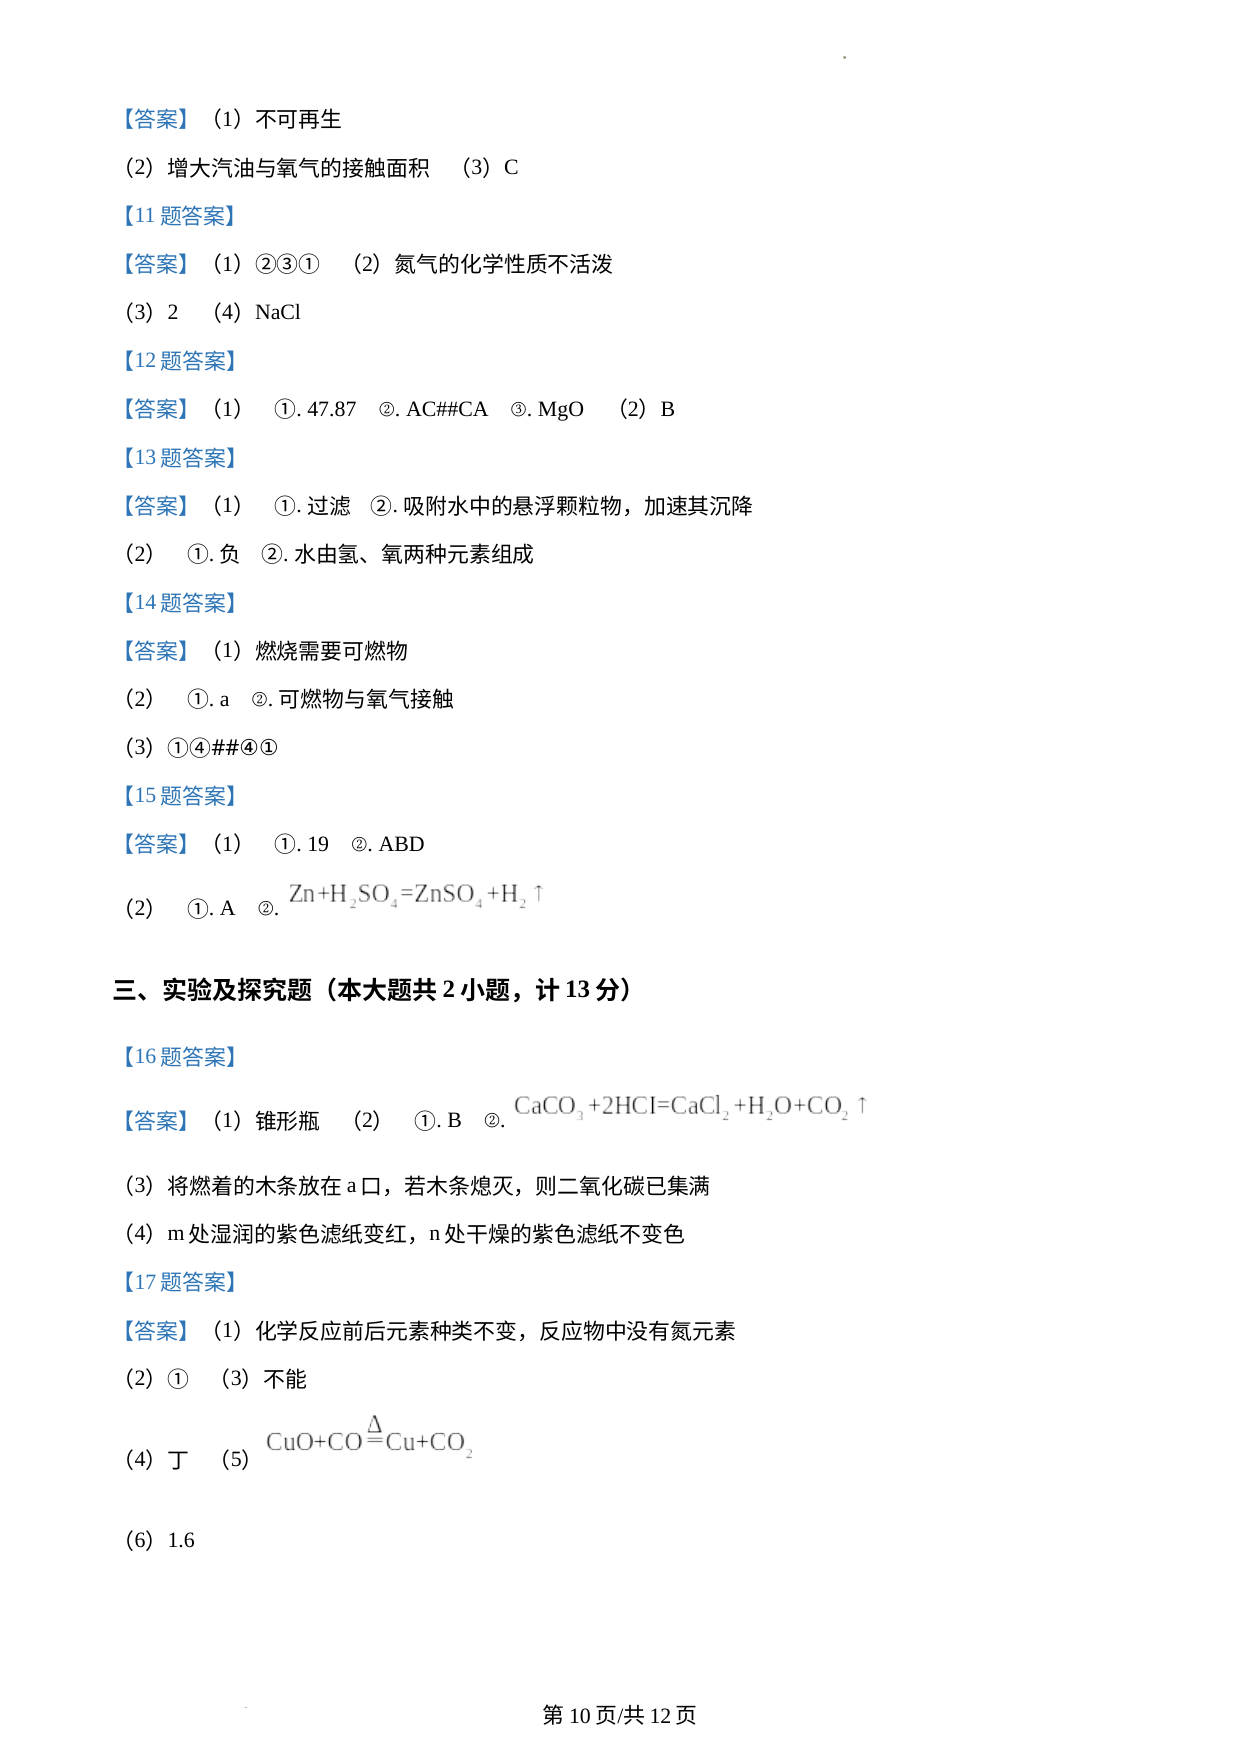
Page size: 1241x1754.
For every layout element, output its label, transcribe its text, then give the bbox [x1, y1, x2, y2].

text （3）2 （4）NaCl [112, 295, 1128, 328]
text 【答案】（1）化学反应前后元素种类不变，反应物中没有氮元素 [112, 1313, 1128, 1346]
text 【17题答案】 [112, 1265, 1128, 1297]
text 【12题答案】 [112, 343, 1128, 376]
text 三、实验及探究题（本大题共2小题，计13分） [112, 956, 1128, 1021]
text 【14题答案】 [112, 585, 1128, 618]
text 【11题答案】 [112, 198, 1128, 231]
text （4）丁 （5） [112, 1410, 1128, 1507]
text 【答案】（1）不可再生 [112, 102, 1128, 134]
text （4）m处湿润的紫色滤纸变红，n处干燥的紫色滤纸不变色 [112, 1217, 1128, 1249]
text （2） ①. A ②. [112, 875, 1128, 940]
text （2）① （3）不能 [112, 1362, 1128, 1394]
text 【15题答案】 [112, 778, 1128, 811]
text 【答案】（1）燃烧需要可燃物 [112, 633, 1128, 666]
text （2） ①. a ②. 可燃物与氧气接触 [112, 682, 1128, 714]
text （6）1.6 [112, 1523, 1128, 1556]
text 【答案】（1）②③① （2）氮气的化学性质不活泼 [112, 247, 1128, 279]
text 【答案】（1） ①. 过滤 ②. 吸附水中的悬浮颗粒物，加速其沉降 [112, 488, 1128, 521]
text 【16题答案】 [112, 1039, 1128, 1072]
text （2）增大汽油与氧气的接触面积 （3）C [112, 150, 1128, 183]
text 【答案】（1） ①. 47.87 ②. AC##CA ③. MgO （2）B [112, 392, 1128, 424]
text （3）①④##④① [112, 730, 1128, 763]
text 【13题答案】 [112, 440, 1128, 473]
text （2） ①. 负 ②. 水由氢、氧两种元素组成 [112, 537, 1128, 569]
text 【答案】（1） ①. 19 ②. ABD [112, 827, 1128, 859]
text （3）将燃着的木条放在a口，若木条熄灭，则二氧化碳已集满 [112, 1168, 1128, 1201]
text 【答案】（1）锥形瓶 （2） ①. B ②. [112, 1087, 1128, 1152]
